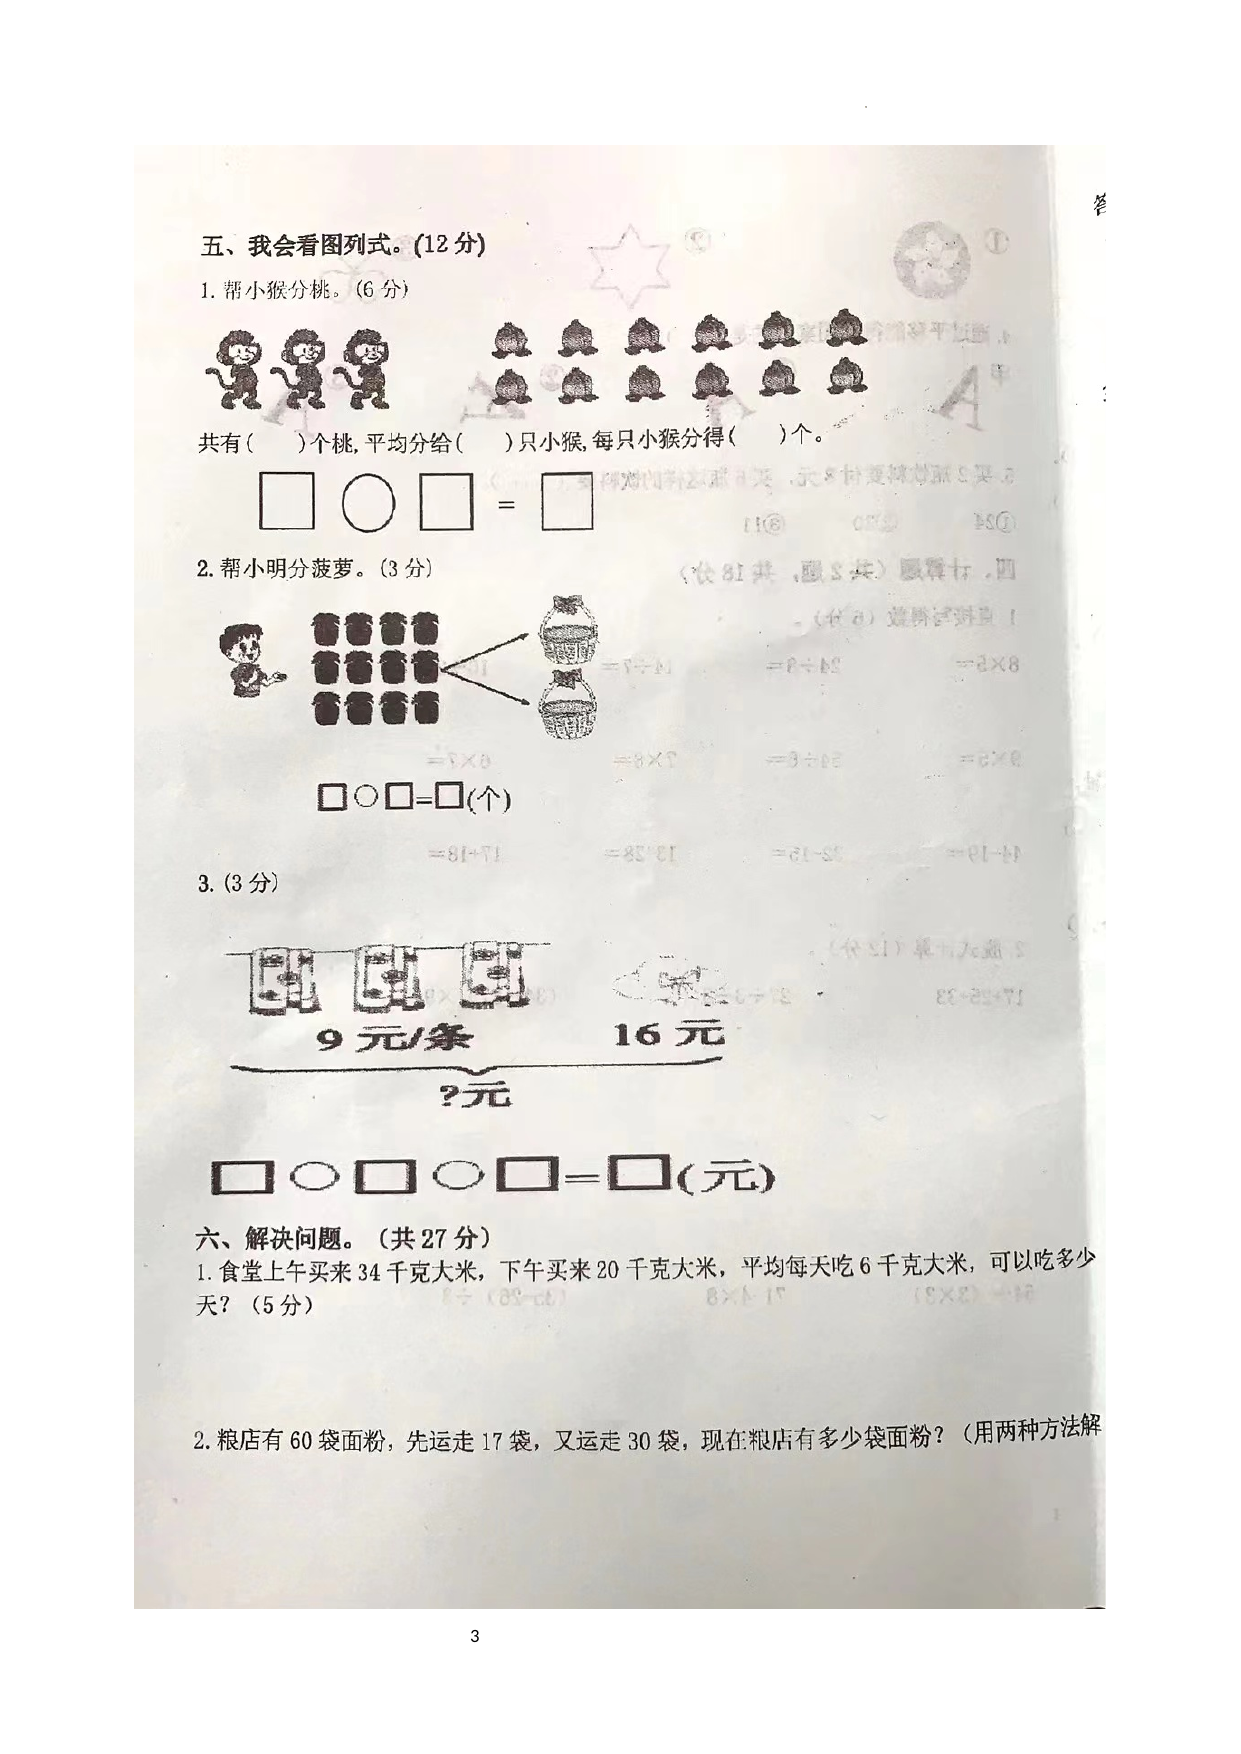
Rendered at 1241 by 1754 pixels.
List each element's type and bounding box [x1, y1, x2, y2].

picture [134, 145, 1106, 1609]
